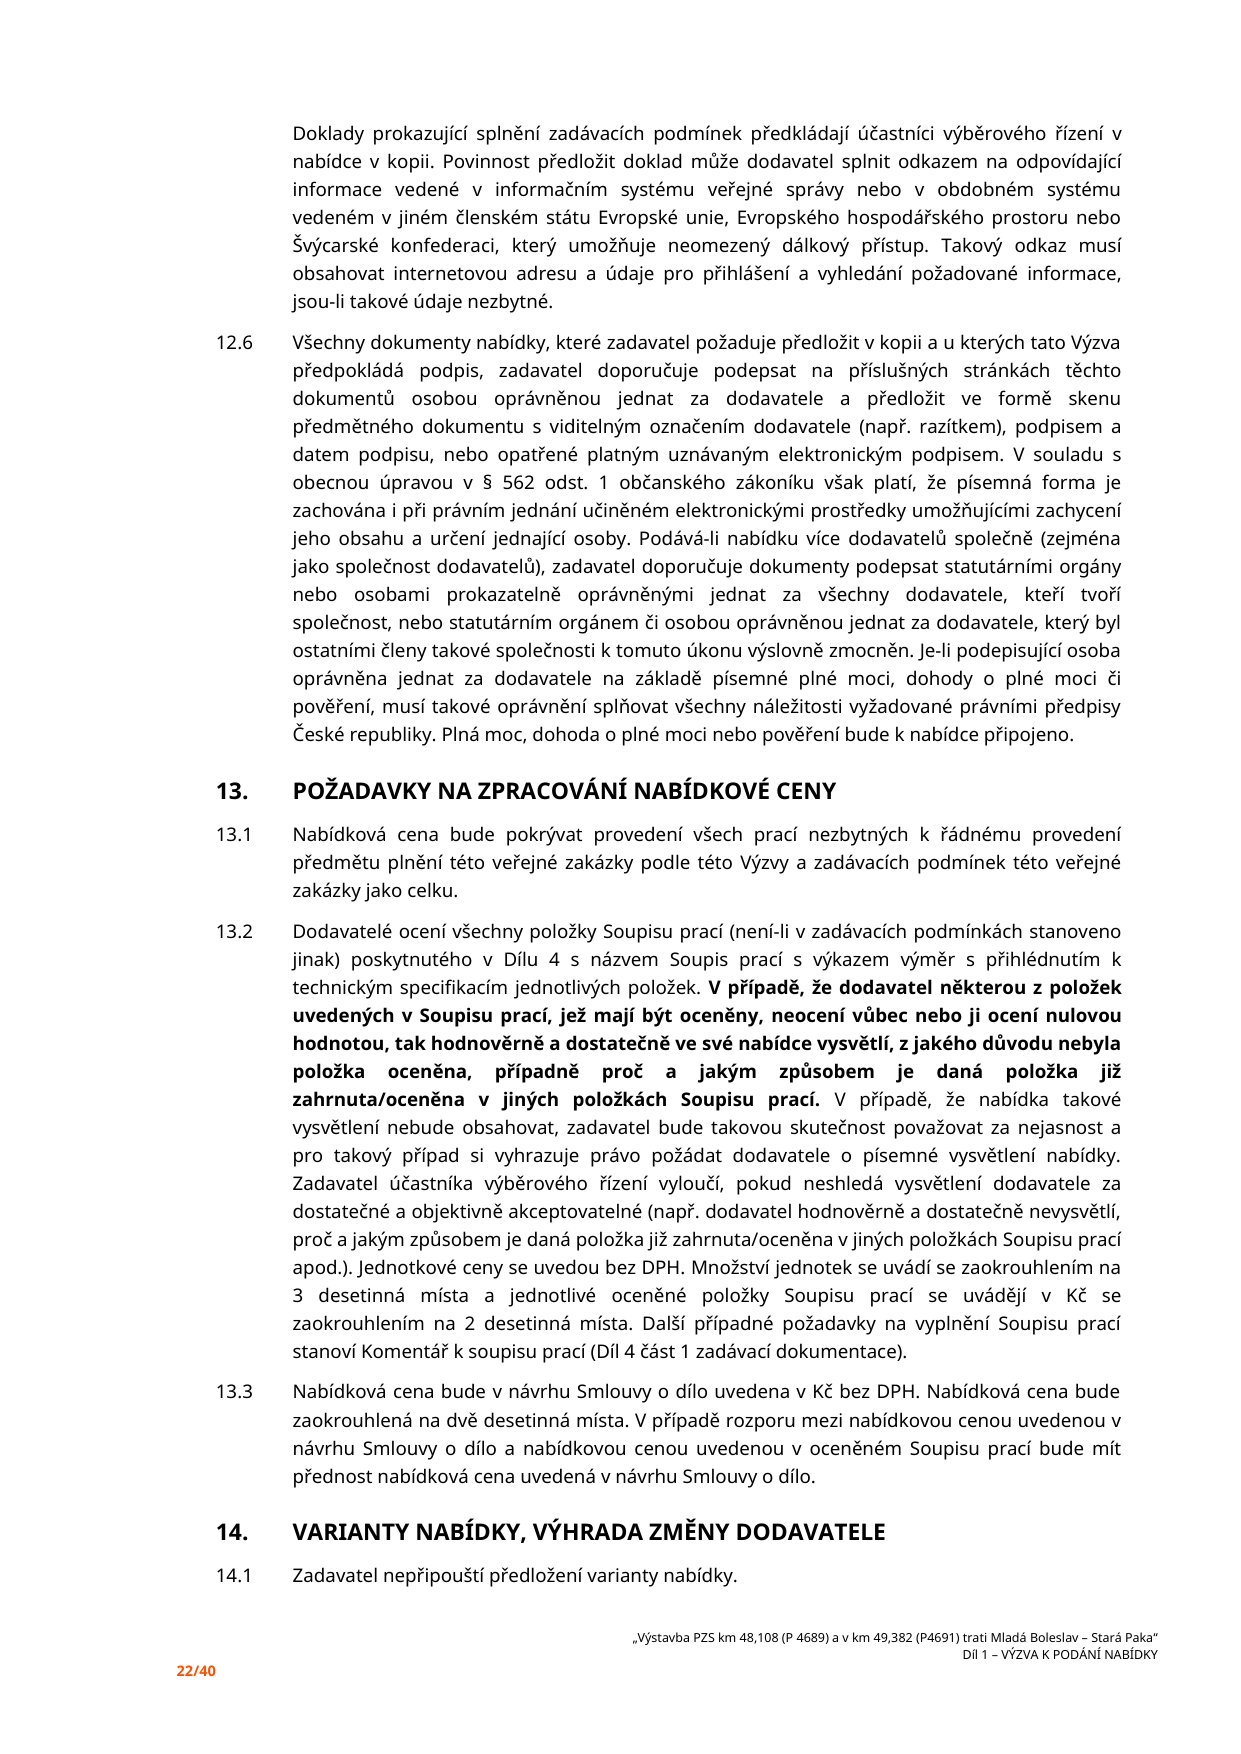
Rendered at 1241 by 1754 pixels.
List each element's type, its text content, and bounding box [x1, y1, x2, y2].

text Všechny dokumenty nabídky, které zadavatel požaduje předložit v kopii a u kterých tato Výzva předpokládá podpis, zadavatel doporučuje podepsat na příslušných stránkách těchto dokumentů osobou oprávněnou jednat za dodavatele a předložit ve formě skenu předmětného dokumentu s viditelným označením dodavatele (např. razítkem), podpisem a datem podpisu, nebo opatřené platným uznávaným elektronickým podpisem. V souladu s obecnou úpravou v § 562 odst. 1 občanského zákoníku však platí, že písemná forma je zachována i při právním jednání učiněném elektronickými prostředky umožňujícími zachycení jeho obsahu a určení jednající osoby. Podává-li nabídku více dodavatelů společně (zejména jako společnost dodavatelů), zadavatel doporučuje dokumenty podepsat statutárními orgány nebo osobami prokazatelně oprávněnými jednat za všechny dodavatele, kteří tvoří společnost, nebo statutárním orgánem či osobou oprávněnou jednat za dodavatele, který byl ostatními členy takové společnosti k tomuto úkonu výslovně zmocněn. Je-li podepisující osoba oprávněna jednat za dodavatele na základě písemné plné moci, dohody o plné moci či pověření, musí takové oprávnění splňovat všechny náležitosti vyžadované právními předpisy České republiky. Plná moc, dohoda o plné moci nebo pověření bude k nabídce připojeno. [216, 329, 1122, 747]
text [216, 121, 1122, 314]
text VARIANTY NABÍDKY, VÝHRADA ZMĚNY DODAVATELE [216, 1516, 1122, 1547]
text Dodavatelé ocení všechny položky Soupisu prací (není-li v zadávacích podmínkách stanoveno jinak) poskytnutého v Dílu 4 s názvem Soupis prací s výkazem výměr s přihlédnutím k technickým specifikacím jednotlivých položek. V případě, že dodavatel některou z položek uvedených v Soupisu prací, jež mají být oceněny, neocení vůbec nebo ji ocení nulovou hodnotou, tak hodnověrně a dostatečně ve své nabídce vysvětlí, z jakého důvodu nebyla položka oceněna, případně proč a jakým způsobem je daná položka již zahrnuta/oceněna v jiných položkách Soupisu prací. V případě, že nabídka takové vysvětlení nebude obsahovat, zadavatel bude takovou skutečnost považovat za nejasnost a pro takový případ si vyhrazuje právo požádat dodavatele o písemné vysvětlení nabídky. Zadavatel účastníka výběrového řízení vyloučí, pokud neshledá vysvětlení dodavatele za dostatečné a objektivně akceptovatelné (např. dodavatel hodnověrně a dostatečně nevysvětlí, proč a jakým způsobem je daná položka již zahrnuta/oceněna v jiných položkách Soupisu prací apod.). Jednotkové ceny se uvedou bez DPH. Množství jednotek se uvádí se zaokrouhlením na 3 desetinná místa a jednotlivé oceněné položky Soupisu prací se uvádějí v Kč se zaokrouhlením na 2 desetinná místa. Další případné požadavky na vyplnění Soupisu prací stanoví Komentář k soupisu prací (Díl 4 část 1 zadávací dokumentace). [216, 918, 1122, 1364]
text Nabídková cena bude pokrývat provedení všech prací nezbytných k řádnému provedení předmětu plnění této veřejné zakázky podle této Výzvy a zadávacích podmínek této veřejné zakázky jako celku. [216, 821, 1122, 903]
text Zadavatel nepřipouští předložení varianty nabídky. [216, 1563, 1122, 1588]
text POŽADAVKY NA ZPRACOVÁNÍ NABÍDKOVÉ CENY [216, 774, 1122, 806]
text Nabídková cena bude v návrhu Smlouvy o dílo uvedena v Kč bez DPH. Nabídková cena bude zaokrouhlená na dvě desetinná místa. V případě rozporu mezi nabídkovou cenou uvedenou v návrhu Smlouvy o dílo a nabídkovou cenou uvedenou v oceněném Soupisu prací bude mít přednost nabídková cena uvedená v návrhu Smlouvy o dílo. [216, 1379, 1122, 1488]
